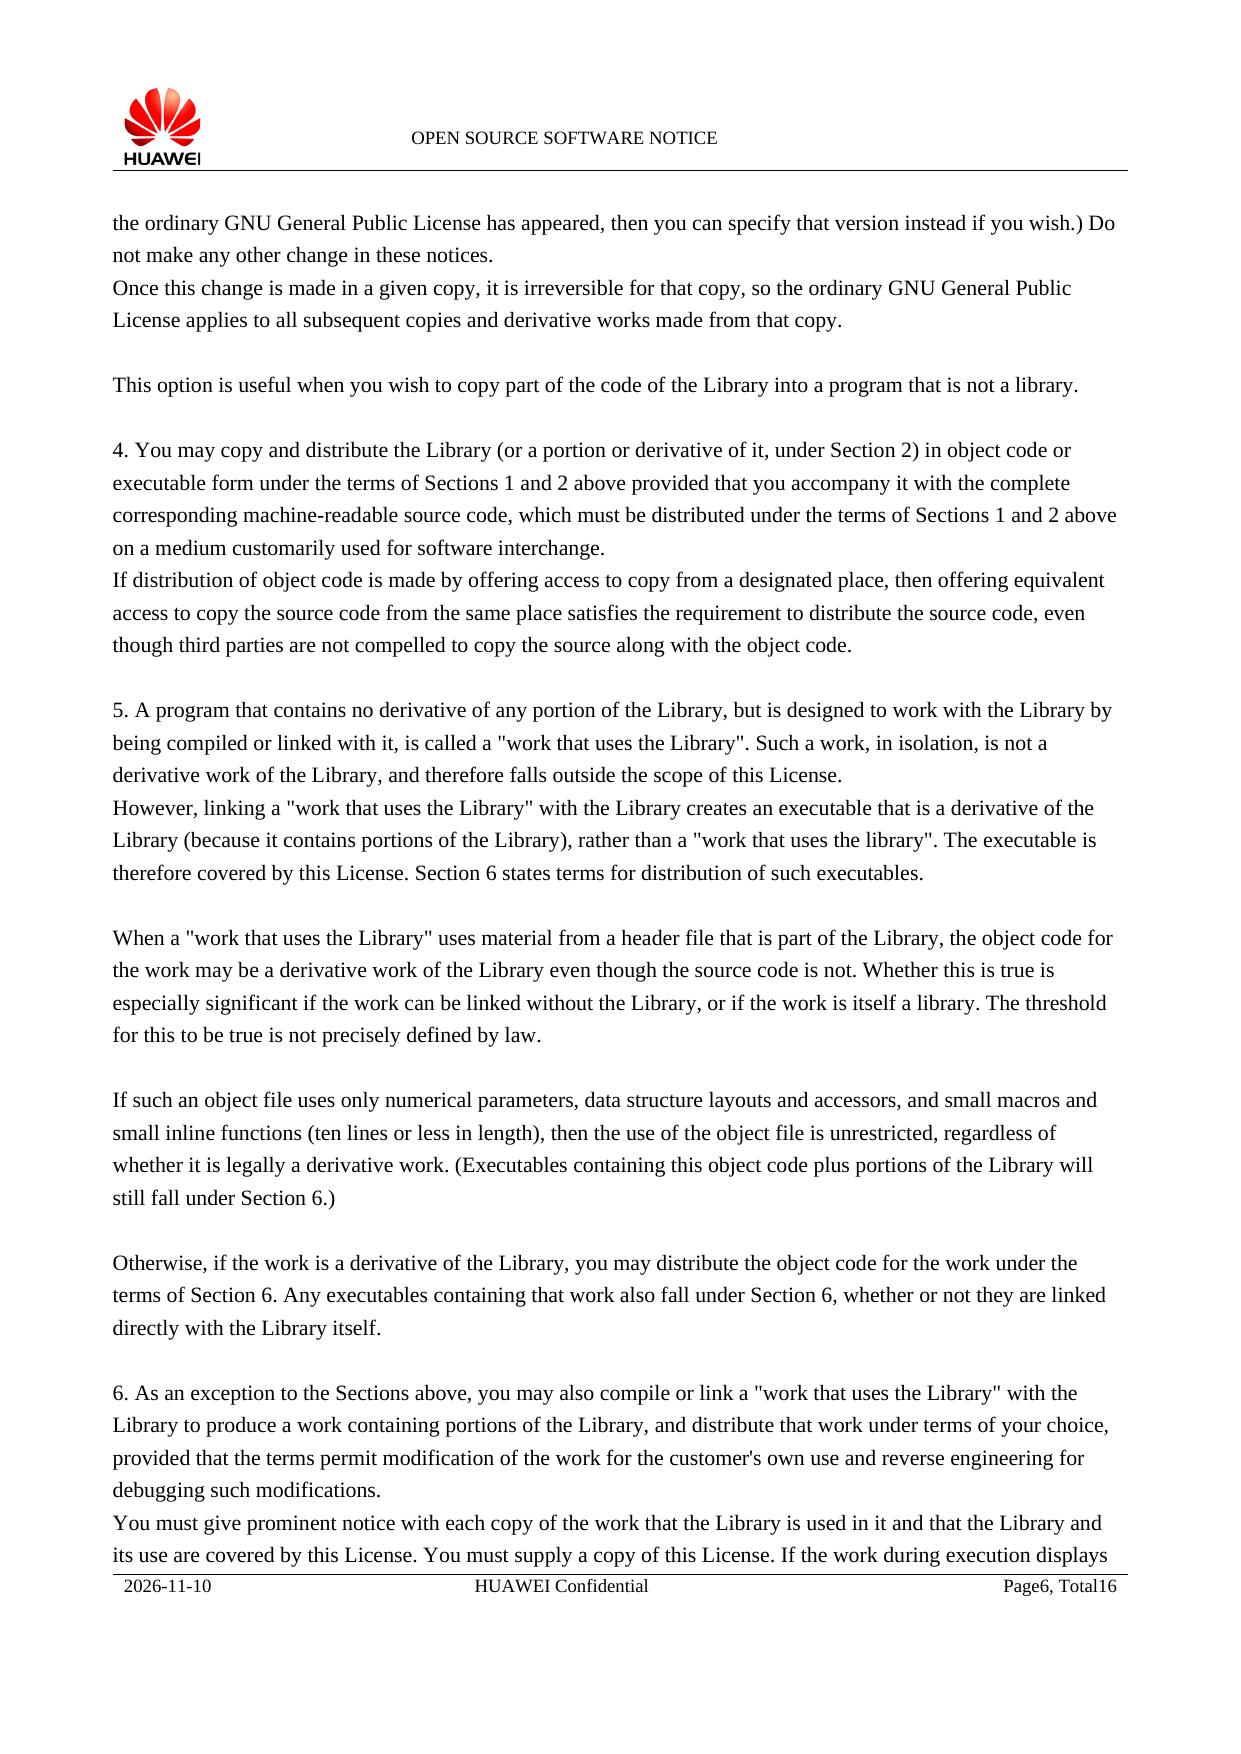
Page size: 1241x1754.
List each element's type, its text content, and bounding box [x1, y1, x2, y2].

picture [124, 88, 201, 165]
